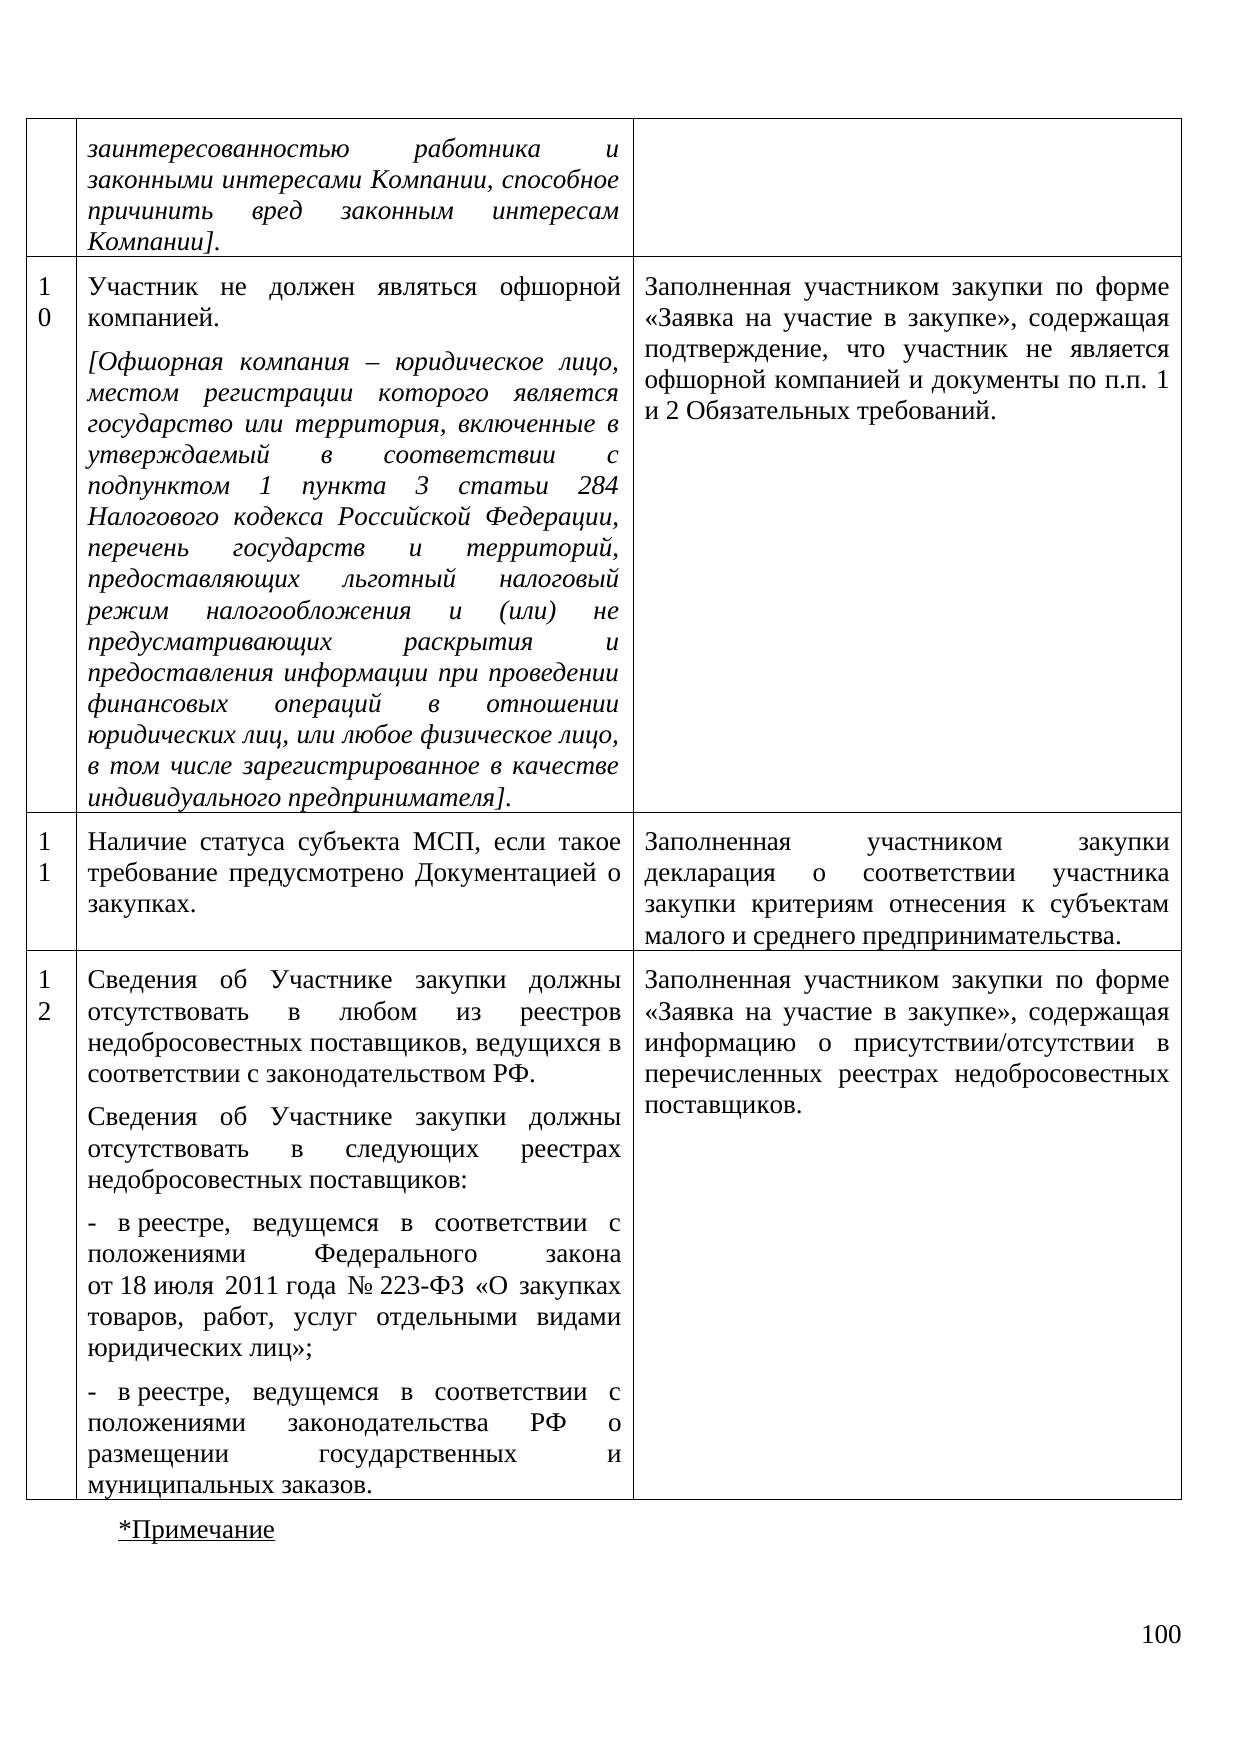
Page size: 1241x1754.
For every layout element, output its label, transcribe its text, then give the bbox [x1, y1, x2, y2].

table_cell 11 [27, 813, 76, 950]
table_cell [77, 119, 633, 256]
table_cell Заполненная участником закупки по форме «Заявка на участие в закупке», содержащая информацию о присутствии/отсутствии в перечисленных реестрах недобросовестных поставщиков. [634, 951, 1181, 1499]
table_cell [634, 119, 1181, 256]
table_cell Заполненная участником закупки по форме «Заявка на участие в закупке», содержащая подтверждение, что участник не является офшорной компанией и документы по п.п. 1 и 2 Обязательных требований. [634, 257, 1181, 812]
text *Примечание [118, 1513, 1181, 1544]
table_cell Заполненная участником закупки декларация о соответствии участника закупки критериям отнесения к субъектам малого и среднего предпринимательства. [634, 813, 1181, 950]
table_cell 9 [27, 119, 76, 256]
table_cell Участник не должен являться офшорной компанией. [Офшорная компания – юридическое лицо, местом регистрации которого является государство или территория, включенные в утверждаемый в соответствии с подпунктом 1 пункта 3 статьи 284 Налогового кодекса Российской Федерации, перечень государств и территорий, предоставляющих льготный налоговый режим налогообложения и (или) не предусматривающих раскрытия и предоставления информации при проведении финансовых операций в отношении юридических лиц, или любое физическое лицо, в том числе зарегистрированное в качестве индивидуального предпринимателя]. [77, 257, 633, 812]
table_cell 10 [27, 257, 76, 812]
table_cell 12 [27, 951, 76, 1499]
table_cell Сведения об Участнике закупки должны отсутствовать в любом из реестров недобросовестных поставщиков, ведущихся в соответствии с законодательством РФ. Сведения об Участнике закупки должны отсутствовать в следующих реестрах недобросовестных поставщиков: - в реестре, ведущемся в соответствии с положениями Федерального закона от 18 июля 2011 года № 223-ФЗ «О закупках товаров, работ, услуг отдельными видами юридических лиц»; - в реестре, ведущемся в соответствии с положениями законодательства РФ о размещении государственных и муниципальных заказов. [77, 951, 633, 1499]
table_cell Наличие статуса субъекта МСП, если такое требование предусмотрено Документацией о закупках. [77, 813, 633, 950]
